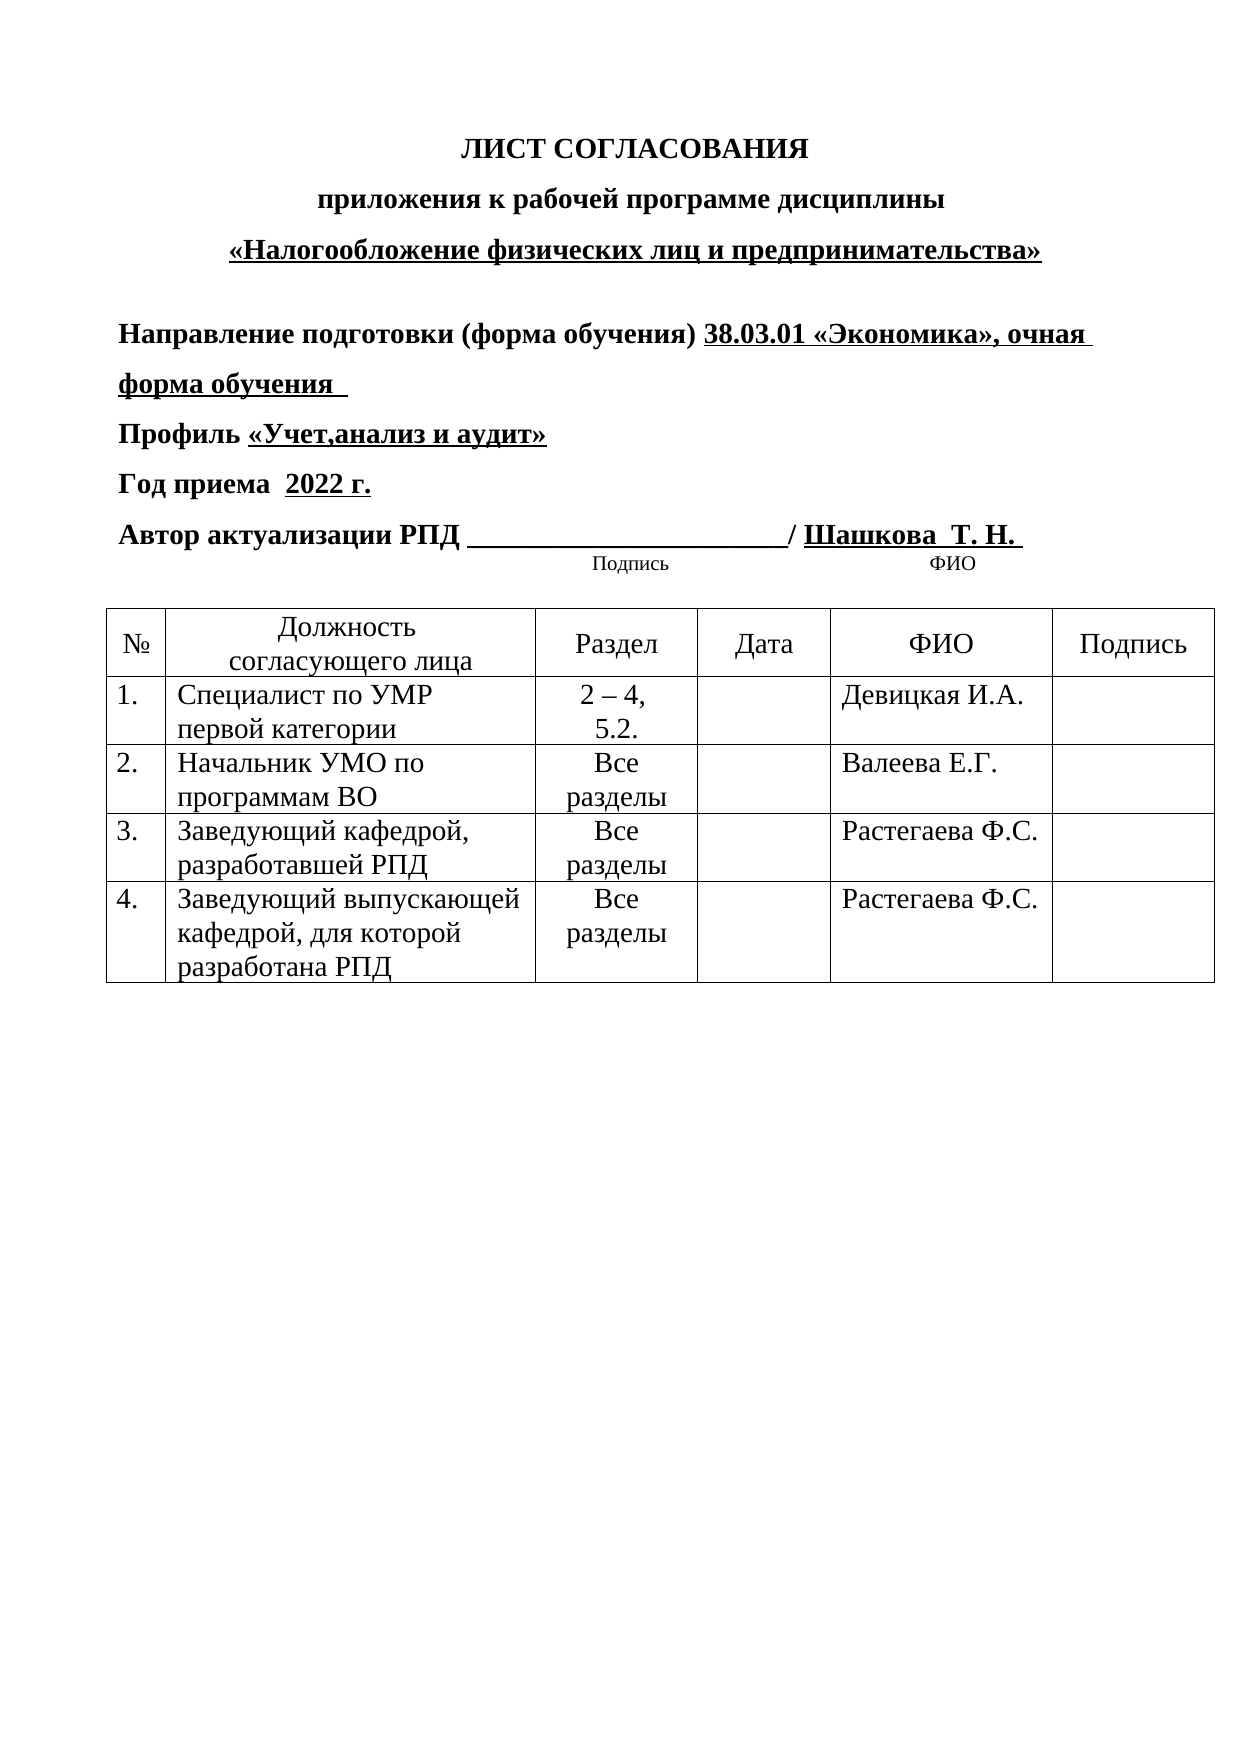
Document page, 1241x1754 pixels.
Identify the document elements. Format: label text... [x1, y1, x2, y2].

table_cell Все разделы [536, 882, 697, 982]
table_cell [107, 677, 165, 744]
table_cell [698, 814, 830, 881]
table_cell [698, 882, 830, 982]
text Подпись ФИО [118, 551, 1152, 574]
table_cell [107, 745, 165, 812]
table_cell [107, 882, 165, 982]
text Направление подготовки (форма обучения) 38.03.01 «Экономика», очная форма обучения [118, 316, 1152, 399]
table_cell [1053, 677, 1214, 744]
table_header Дата [698, 609, 830, 676]
table_header ФИО [831, 609, 1052, 676]
table_cell [698, 745, 830, 812]
table_cell 2 – 4, 5.2. [536, 677, 697, 744]
text Профиль «Учет,анализ и аудит» [118, 416, 1152, 450]
text Год приема 2022 г. [118, 467, 1152, 500]
table_cell Девицкая И.А. [831, 677, 1052, 744]
text Автор актуализации РПД ______________________/ Шашкова Т. Н. [118, 517, 1152, 551]
table_cell Заведующий кафедрой, разработавшей РПД [166, 814, 535, 881]
table_cell Начальник УМО по программам ВО [166, 745, 535, 812]
table_cell [107, 814, 165, 881]
text приложения к рабочей программе дисциплины «Налогообложение физических лиц и предпринимательства» [118, 182, 1152, 265]
table_header Должность согласующего лица [166, 609, 535, 676]
table_cell Валеева Е.Г. [831, 745, 1052, 812]
table_cell Заведующий выпускающей кафедрой, для которой разработана РПД [166, 882, 535, 982]
table_cell [1053, 882, 1214, 982]
table_cell Все разделы [536, 814, 697, 881]
table_header № [107, 609, 165, 676]
table_cell Специалист по УМР первой категории [166, 677, 535, 744]
text ЛИСТ СОГЛАСОВАНИЯ [118, 131, 1152, 165]
table_header Подпись [1053, 609, 1214, 676]
table_header Раздел [536, 609, 697, 676]
table_cell Растегаева Ф.С. [831, 814, 1052, 881]
table_cell [1053, 745, 1214, 812]
table_cell Все разделы [536, 745, 697, 812]
table_cell [1053, 814, 1214, 881]
table_cell Растегаева Ф.С. [831, 882, 1052, 982]
table_cell [698, 677, 830, 744]
